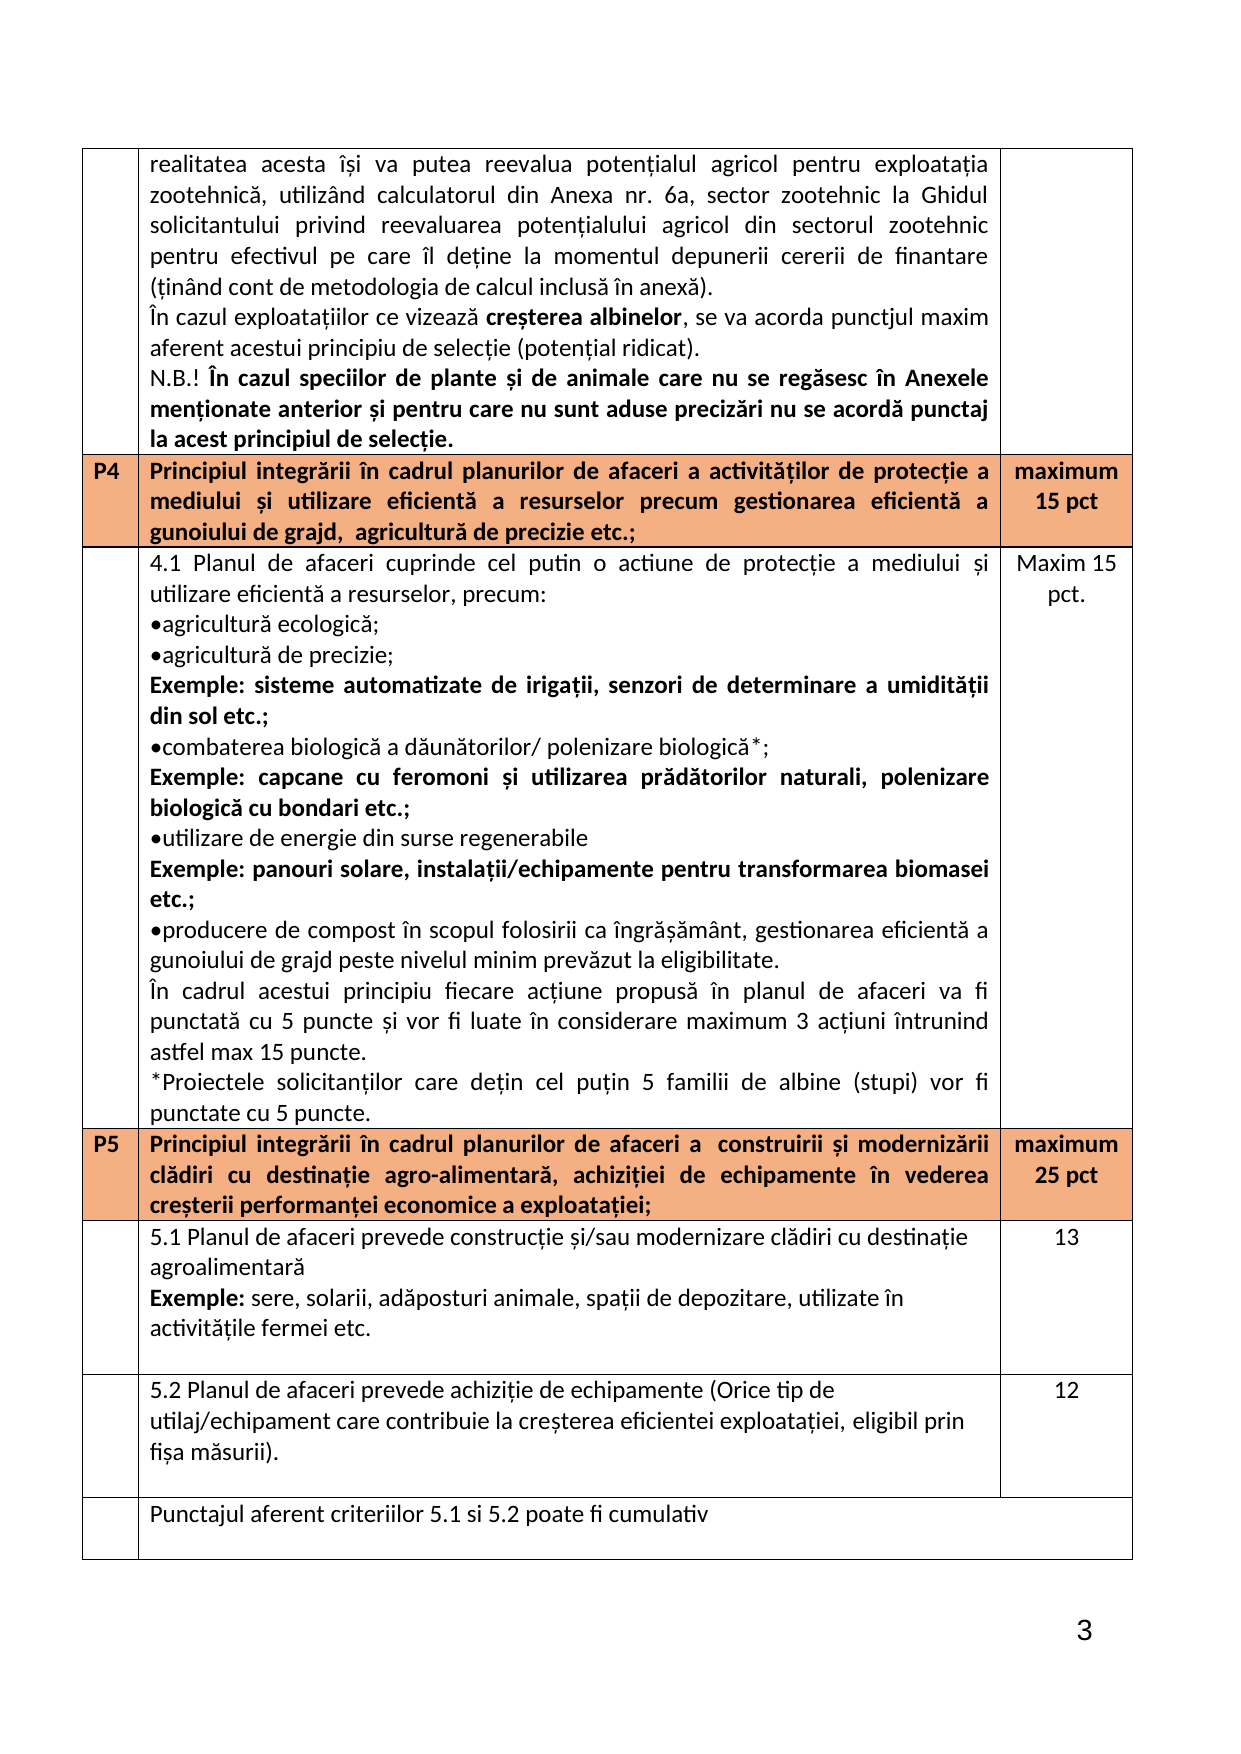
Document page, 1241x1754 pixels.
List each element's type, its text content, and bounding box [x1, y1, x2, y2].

table_cell [83, 1221, 138, 1374]
table_cell [1001, 149, 1132, 454]
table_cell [139, 149, 1000, 454]
table_cell 12 [1001, 1375, 1132, 1497]
table_cell maximum 25 pct [1001, 1129, 1132, 1220]
table_cell Principiul integrării în cadrul planurilor de afaceri a activităților de protecție a mediului și utilizare eficientă a resurselor precum gestionarea eficientă a gunoiului de grajd, agricultură de precizie etc.; [139, 455, 1000, 546]
table_cell 5.2 Planul de afaceri prevede achiziție de echipamente (Orice tip de utilaj/echipament care contribuie la creșterea eficientei exploatației, eligibil prin fișa măsurii). [139, 1375, 1000, 1497]
table_cell 5.1 Planul de afaceri prevede construcție și/sau modernizare clădiri cu destinație agroalimentară Exemple: sere, solarii, adăposturi animale, spații de depozitare, utilizate în activităţile fermei etc. [139, 1221, 1000, 1374]
table_cell P4 [83, 455, 138, 546]
table_cell [83, 1375, 138, 1497]
table_cell [83, 548, 138, 1127]
table_cell 13 [1001, 1221, 1132, 1374]
table_cell [83, 1498, 138, 1559]
table_cell Punctajul aferent criteriilor 5.1 si 5.2 poate fi cumulativ [139, 1498, 1132, 1559]
table_cell Maxim 15 pct. [1001, 548, 1132, 1127]
table_cell maximum 15 pct [1001, 455, 1132, 546]
table_cell 4.1 Planul de afaceri cuprinde cel putin o actiune de protecție a mediului și utilizare eficientă a resurselor, precum: •agricultură ecologică; •agricultură de precizie; Exemple: sisteme automatizate de irigații, senzori de determinare a umidității din sol etc.; •combaterea biologică a dăunătorilor/ polenizare biologică*; Exemple: capcane cu feromoni și utilizarea prădătorilor naturali, polenizare biologică cu bondari etc.; •utilizare de energie din surse regenerabile Exemple: panouri solare, instalații/echipamente pentru transformarea biomasei etc.; •producere de compost în scopul folosirii ca îngrășământ, gestionarea eficientă a gunoiului de grajd peste nivelul minim prevăzut la eligibilitate. În cadrul acestui principiu fiecare acțiune propusă în planul de afaceri va fi punctată cu 5 puncte și vor fi luate în considerare maximum 3 acțiuni întrunind astfel max 15 puncte. *Proiectele solicitanţilor care deţin cel puţin 5 familii de albine (stupi) vor fi punctate cu 5 puncte. [139, 548, 1000, 1127]
table_cell Principiul integrării în cadrul planurilor de afaceri a construirii și modernizării clădiri cu destinație agro-alimentară, achiziției de echipamente în vederea creșterii performanței economice a exploatației; [139, 1129, 1000, 1220]
table_cell P5 [83, 1129, 138, 1220]
